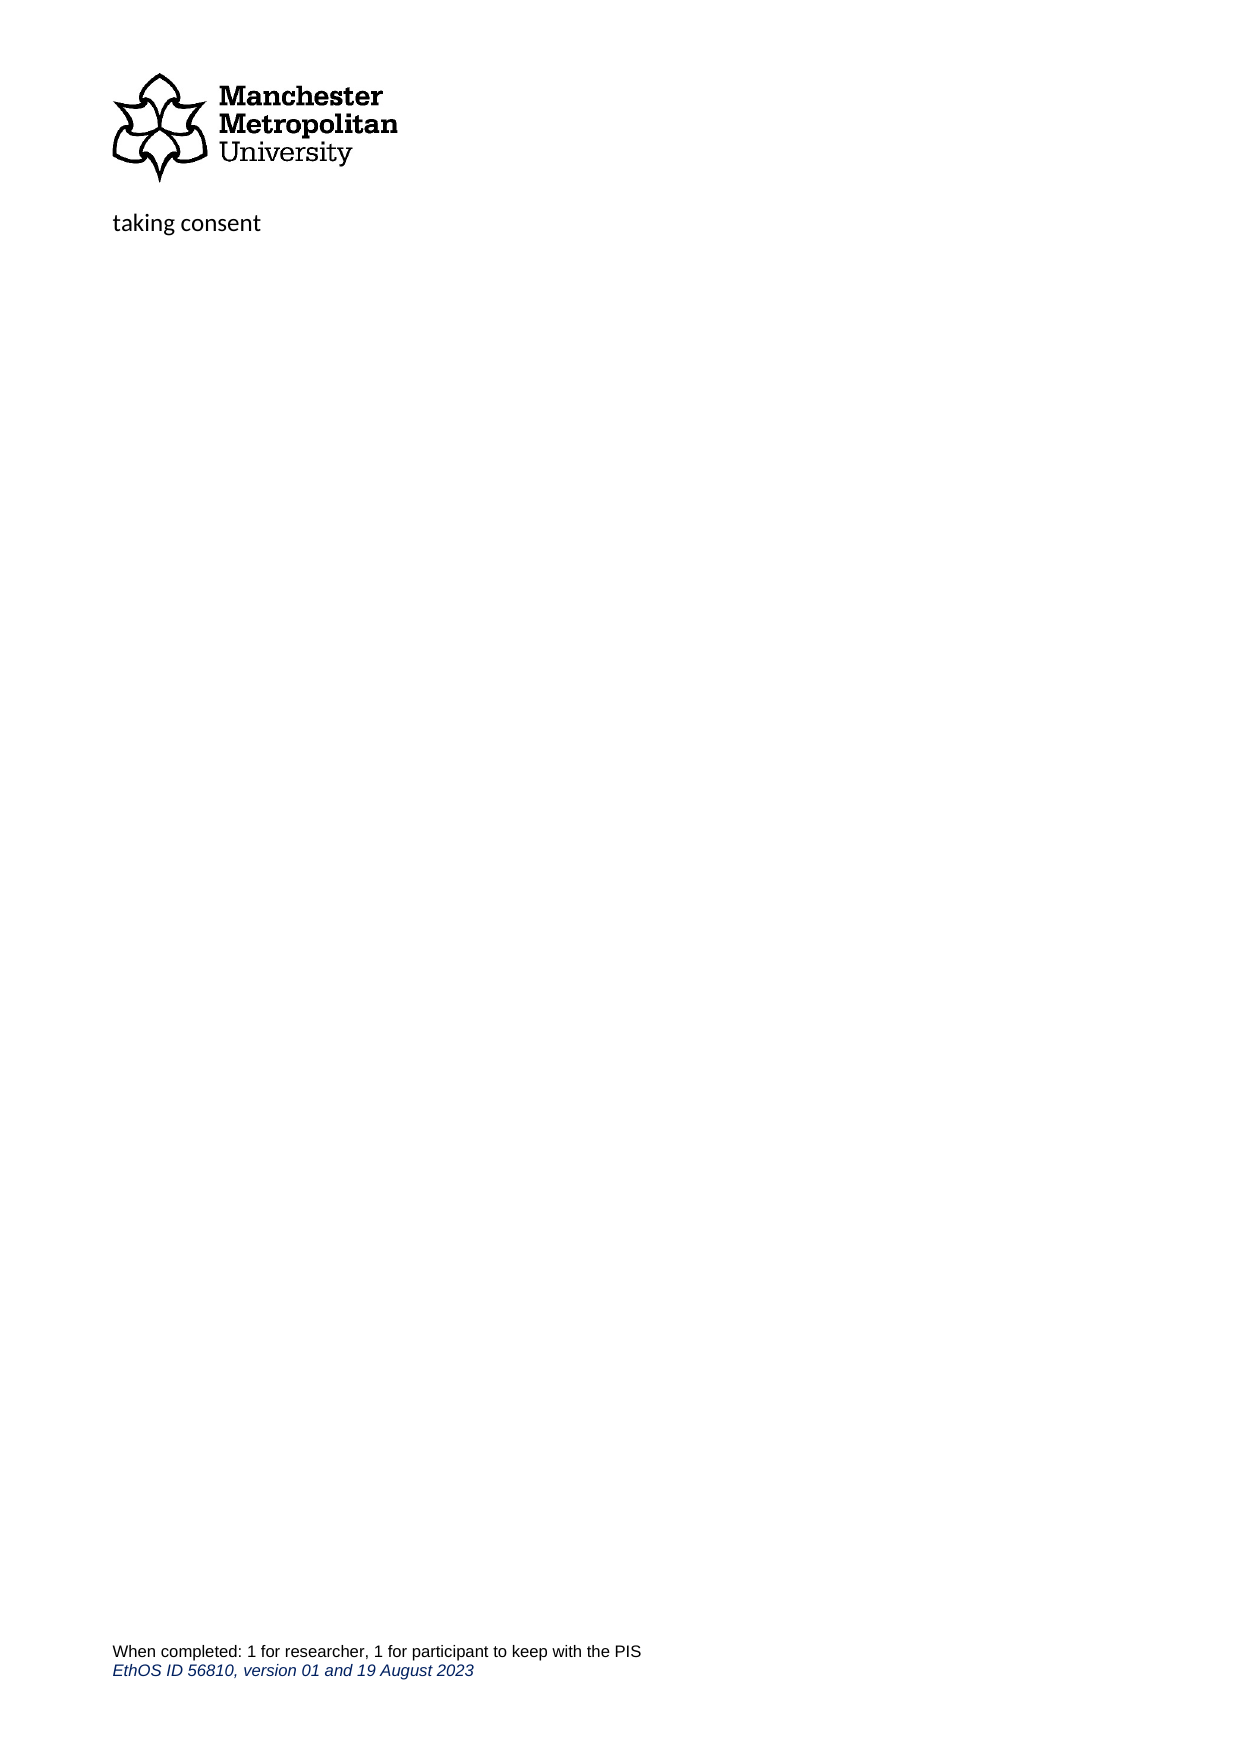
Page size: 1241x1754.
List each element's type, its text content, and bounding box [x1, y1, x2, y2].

text taking consent [112, 207, 1128, 238]
picture [112, 73, 398, 183]
